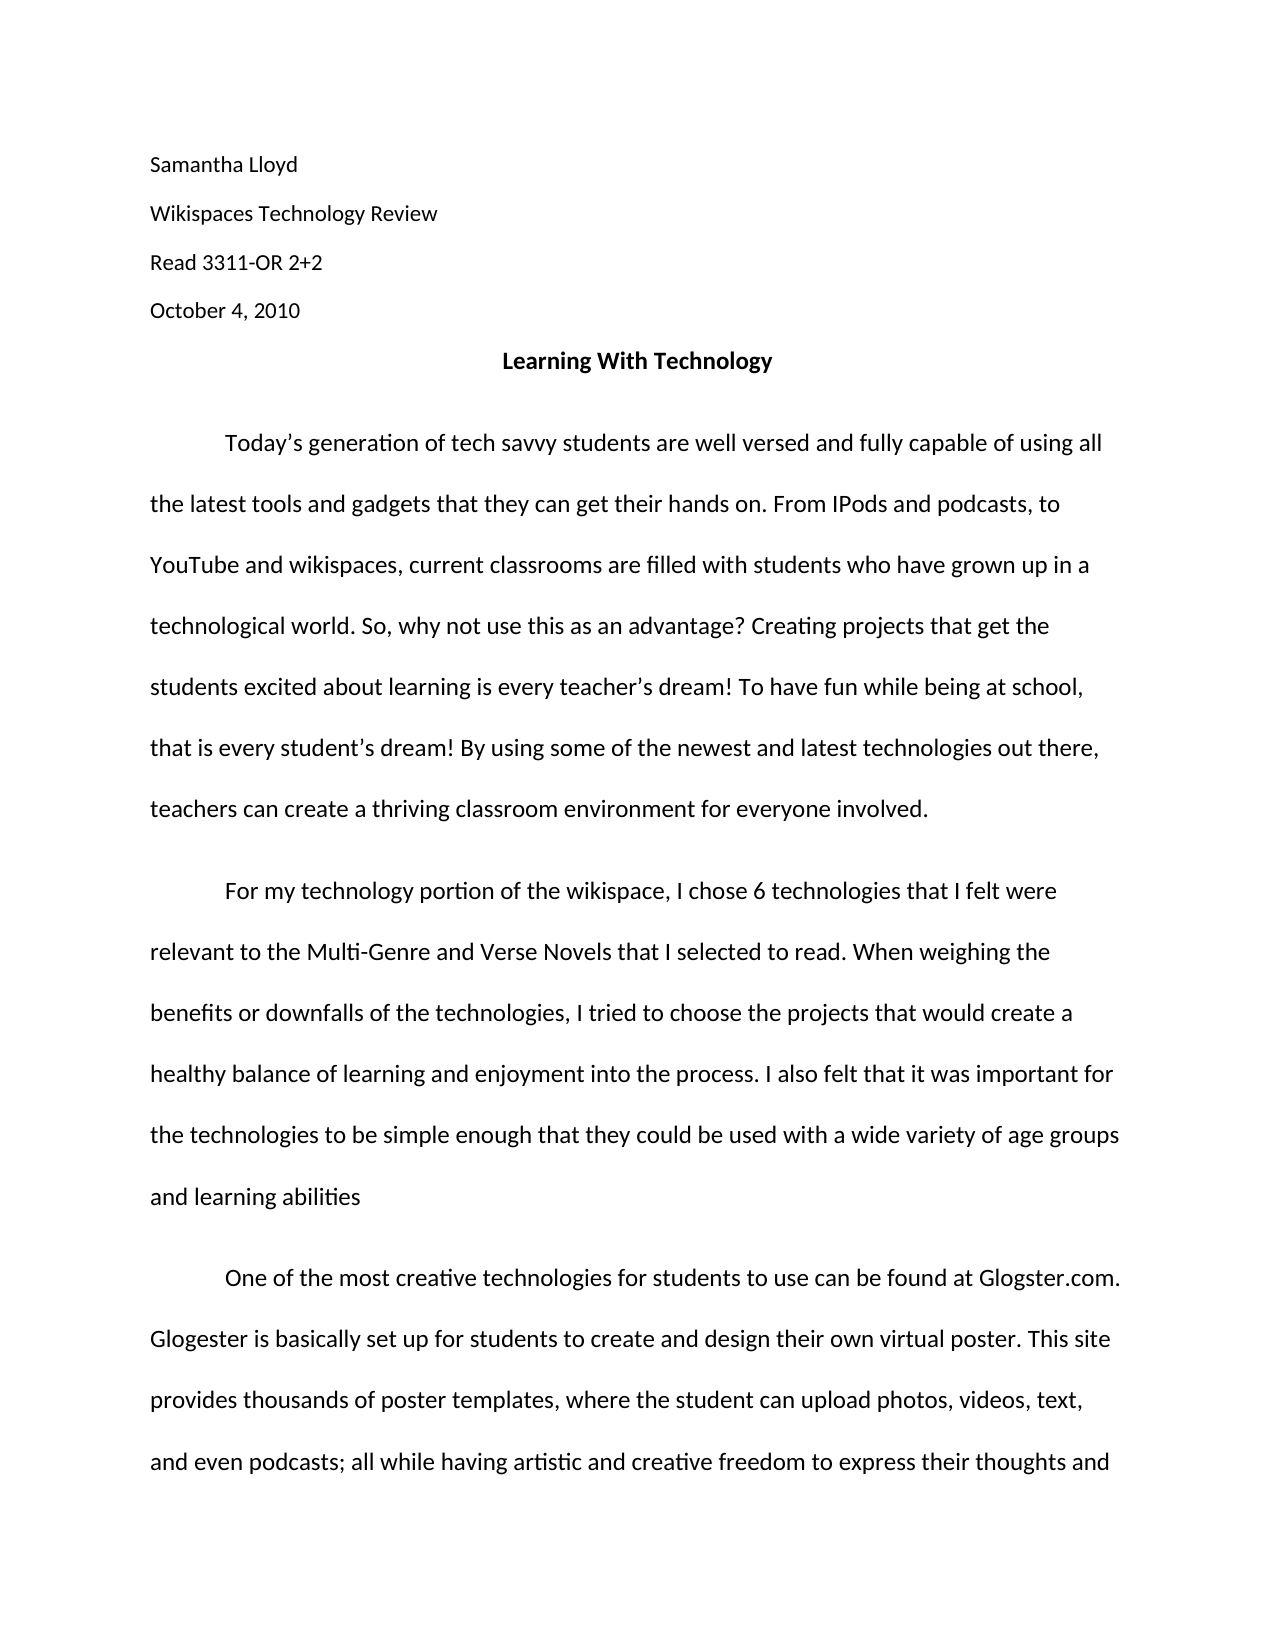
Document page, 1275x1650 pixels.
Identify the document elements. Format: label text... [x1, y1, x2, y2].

text Read 3311-OR 2+2 [150, 248, 1125, 276]
text Samantha Lloyd [150, 150, 1125, 178]
text For my technology portion of the wikispace, I chose 6 technologies that I felt were relevant to the Multi-Genre and Verse Novels that I selected to read. When weighing the benefits or downfalls of the technologies, I tried to choose the projects that would create a healthy balance of learning and enjoyment into the process. I also felt that it was important for the technologies to be simple enough that they could be used with a wide variety of age groups and learning abilities [150, 875, 1125, 1211]
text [150, 1262, 1125, 1476]
text Learning With Technology [150, 345, 1125, 376]
text October 4, 2010 [150, 297, 1125, 324]
text Wikispaces Technology Review [150, 199, 1125, 227]
text Today’s generation of tech savvy students are well versed and fully capable of using all the latest tools and gadgets that they can get their hands on. From IPods and podcasts, to YouTube and wikispaces, current classrooms are filled with students who have grown up in a technological world. So, why not use this as an advantage? Creating projects that get the students excited about learning is every teacher’s dream! To have fun while being at school, that is every student’s dream! By using some of the newest and latest technologies out there, teachers can create a thriving classroom environment for everyone involved. [150, 427, 1125, 824]
